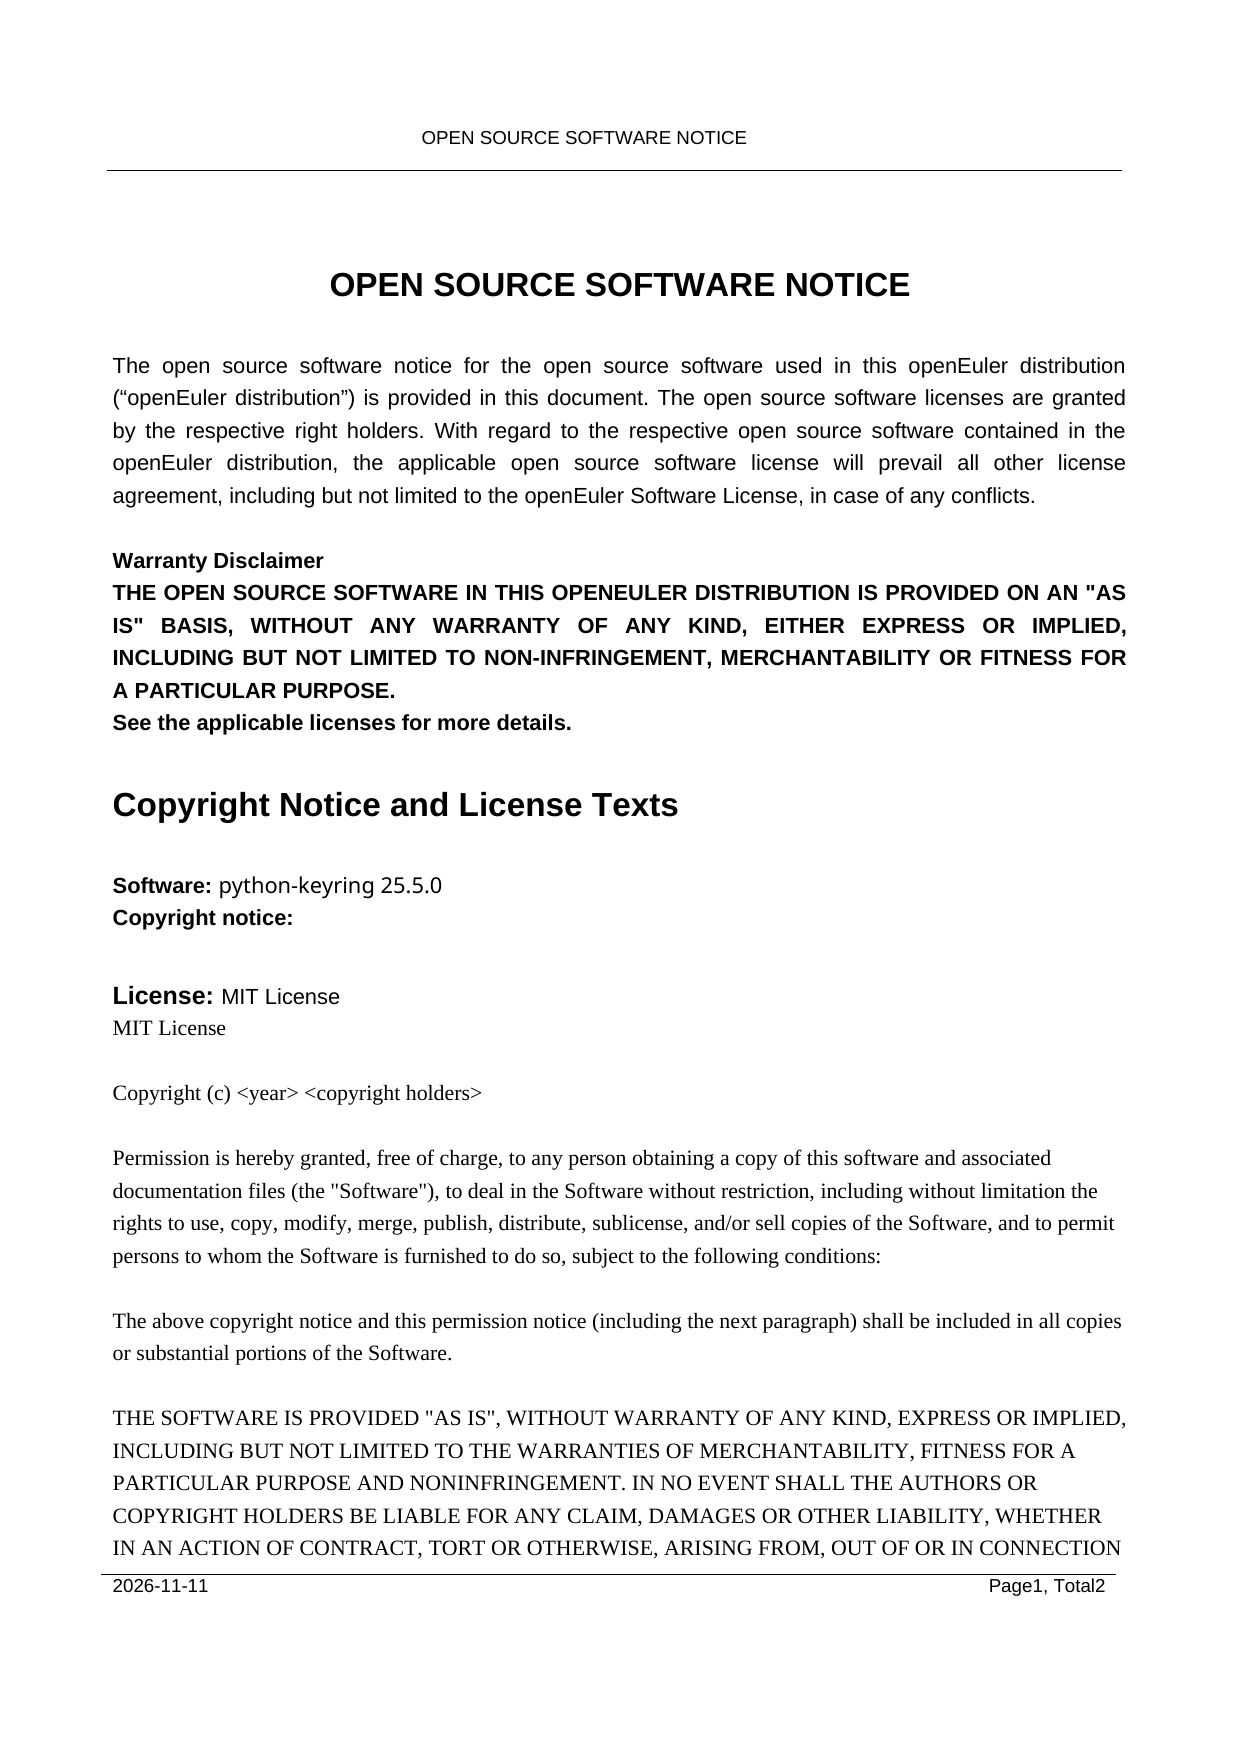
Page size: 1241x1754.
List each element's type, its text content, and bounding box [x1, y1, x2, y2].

text Copyright Notice and License Texts [112, 771, 1128, 836]
text Copyright (c) <year> <copyright holders> [112, 1077, 1128, 1109]
text MIT License [112, 1012, 1128, 1044]
text THE OPEN SOURCE SOFTWARE IN THIS OPENEULER DISTRIBUTION IS PROVIDED ON AN "AS IS" BASIS, WITHOUT ANY WARRANTY OF ANY KIND, EITHER EXPRESS OR IMPLIED, INCLUDING BUT NOT LIMITED TO NON-INFRINGEMENT, MERCHANTABILITY OR FITNESS FOR A PARTICULAR PURPOSE. See the applicable licenses for more details. [112, 576, 1128, 739]
text The open source software notice for the open source software used in this openEuler distribution (“openEuler distribution”) is provided in this document. The open source software licenses are granted by the respective right holders. With regard to the respective open source software contained in the openEuler distribution, the applicable open source software license will prevail all other license agreement, including but not limited to the openEuler Software License, in case of any conflicts. [112, 349, 1128, 511]
text The above copyright notice and this permission notice (including the next paragraph) shall be included in all copies or substantial portions of the Software. [112, 1304, 1128, 1369]
title Software: python-keyring 25.5.0 [112, 869, 1128, 901]
text OPEN SOURCE SOFTWARE NOTICE [112, 251, 1128, 316]
text License: MIT License [112, 979, 1128, 1012]
text Copyright notice: [112, 901, 1128, 934]
text Permission is hereby granted, free of charge, to any person obtaining a copy of this software and associated documentation files (the "Software"), to deal in the Software without restriction, including without limitation the rights to use, copy, modify, merge, publish, distribute, sublicense, and/or sell copies of the Software, and to permit persons to whom the Software is furnished to do so, subject to the following conditions: [112, 1142, 1128, 1272]
text Warranty Disclaimer [112, 544, 1128, 576]
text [112, 1402, 1128, 1564]
